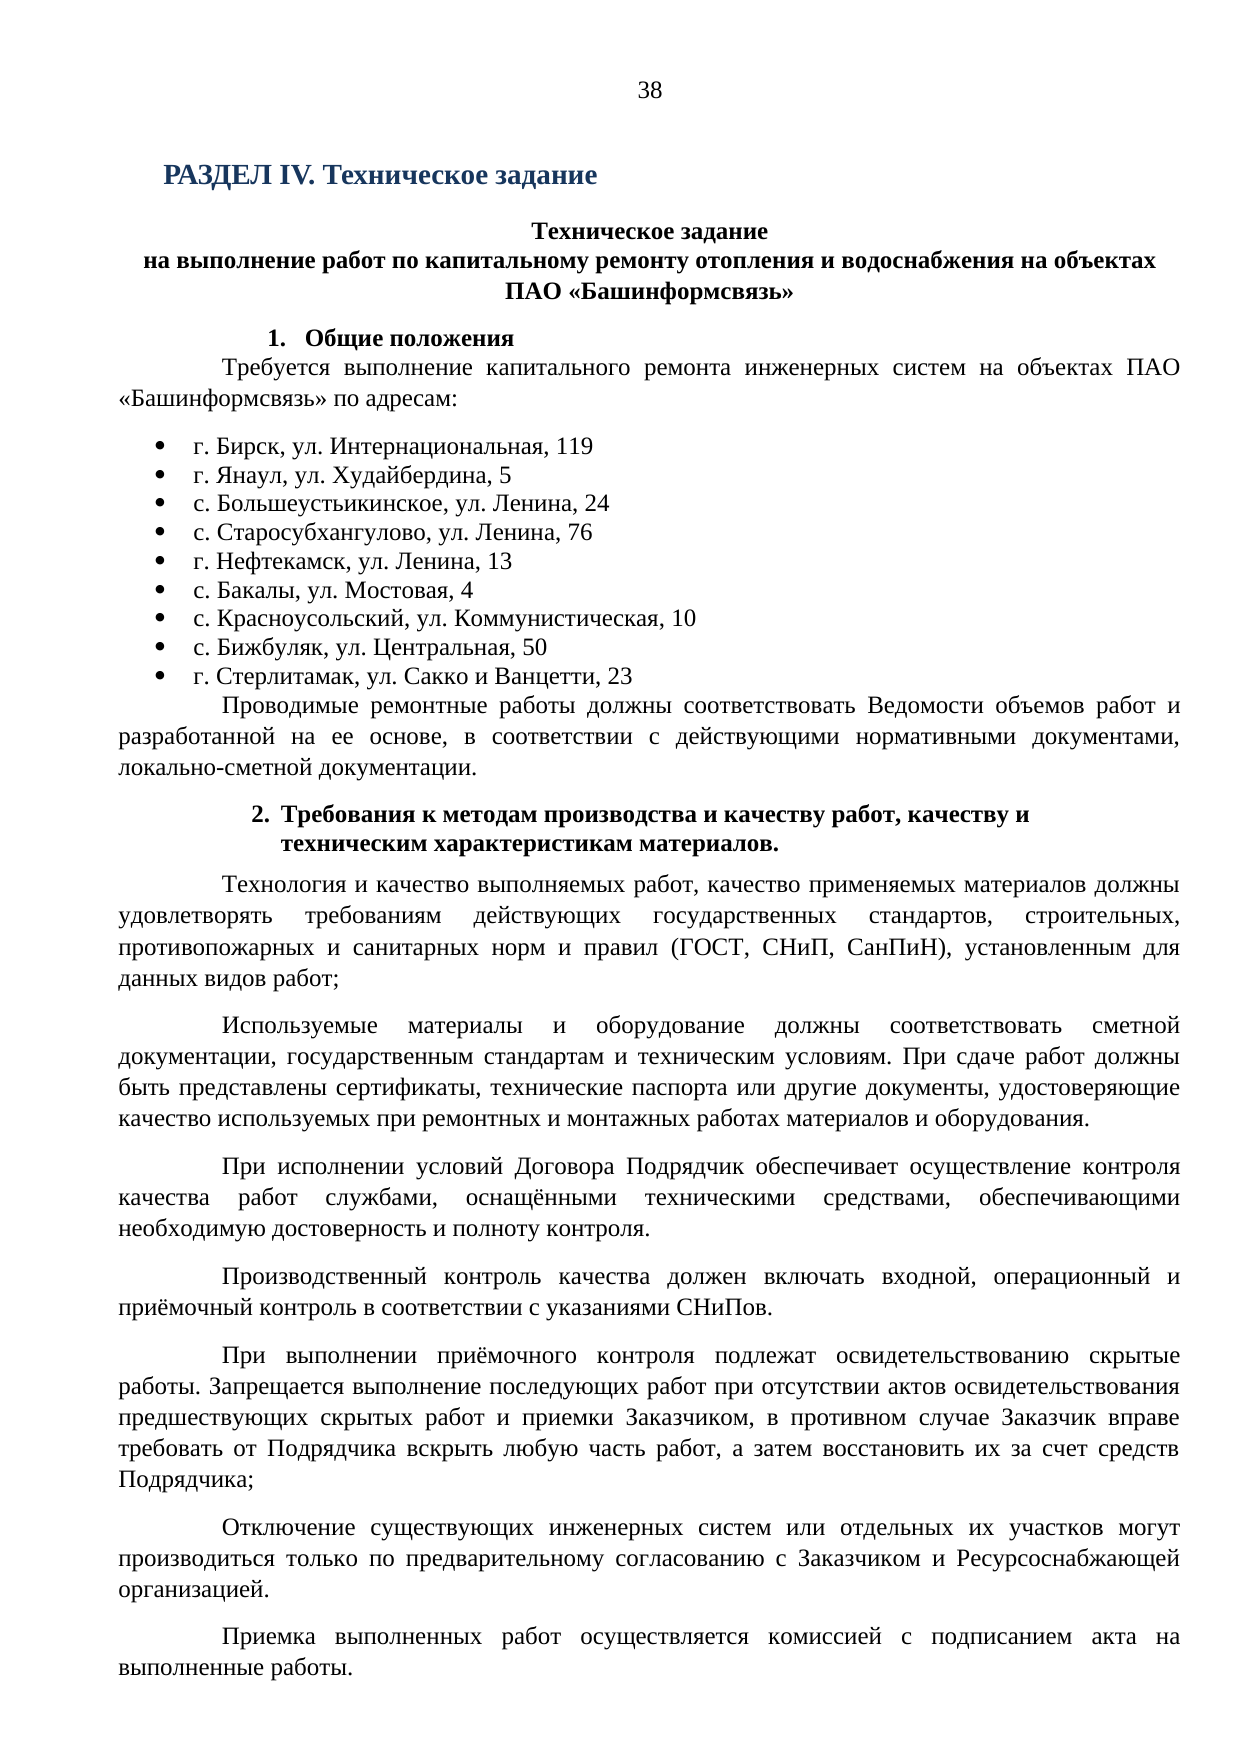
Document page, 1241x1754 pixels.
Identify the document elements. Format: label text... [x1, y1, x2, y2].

text Техническое задание [118, 216, 1181, 245]
text Проводимые ремонтные работы должны соответствовать Ведомости объемов работ и разработанной на ее основе, в соответствии с действующими нормативными документами, локально-сметной документации. [118, 690, 1181, 781]
list г. Стерлитамак, ул. Сакко и Ванцетти, 23 [156, 661, 1181, 690]
text Используемые материалы и оборудование должны соответствовать сметной документации, государственным стандартам и техническим условиям. При сдаче работ должны быть представлены сертификаты, технические паспорта или другие документы, удостоверяющие качество используемых при ремонтных и монтажных работах материалов и оборудования. [118, 1010, 1181, 1132]
list г. Янаул, ул. Худайбердина, 5 [156, 460, 1181, 488]
list г. Бирск, ул. Интернациональная, 119 [156, 431, 1181, 460]
list Требования к методам производства и качеству работ, качеству и техническим характеристикам материалов. [251, 799, 1181, 857]
list с. Красноусольский, ул. Коммунистическая, 10 [156, 603, 1181, 632]
list с. Бижбуляк, ул. Центральная, 50 [156, 632, 1181, 661]
text При исполнении условий Договора Подрядчик обеспечивает осуществление контроля качества работ службами, оснащёнными техническими средствами, обеспечивающими необходимую достоверность и полноту контроля. [118, 1151, 1181, 1242]
text Приемка выполненных работ осуществляется комиссией с подписанием акта на выполненные работы. [118, 1621, 1181, 1681]
text Отключение существующих инженерных систем или отдельных их участков могут производиться только по предварительному согласованию с Заказчиком и Ресурсоснабжающей организацией. [118, 1512, 1181, 1602]
text Требуется выполнение капитального ремонта инженерных систем на объектах ПАО «Башинформсвязь» по адресам: [118, 352, 1181, 412]
list с. Бакалы, ул. Мостовая, 4 [156, 575, 1181, 603]
text При выполнении приёмочного контроля подлежат освидетельствованию скрытые работы. Запрещается выполнение последующих работ при отсутствии актов освидетельствования предшествующих скрытых работ и приемки Заказчиком, в противном случае Заказчик вправе требовать от Подрядчика вскрыть любую часть работ, а затем восстановить их за счет средств Подрядчика; [118, 1340, 1181, 1493]
text на выполнение работ по капитальному ремонту отопления и водоснабжения на объектах ПАО «Башинформсвязь» [118, 245, 1181, 304]
list Общие положения [267, 323, 1181, 352]
text Технология и качество выполняемых работ, качество применяемых материалов должны удовлетворять требованиям действующих государственных стандартов, строительных, противопожарных и санитарных норм и правил (ГОСТ, СНиП, СанПиН), установленным для данных видов работ; [118, 869, 1181, 991]
list с. Старосубхангулово, ул. Ленина, 76 [156, 517, 1181, 546]
text Производственный контроль качества должен включать входной, операционный и приёмочный контроль в соответствии с указаниями СНиПов. [118, 1261, 1181, 1321]
list с. Большеустьикинское, ул. Ленина, 24 [156, 488, 1181, 517]
text РАЗДЕЛ IV. Техническое задание [163, 157, 1181, 191]
list г. Нефтекамск, ул. Ленина, 13 [156, 546, 1181, 575]
